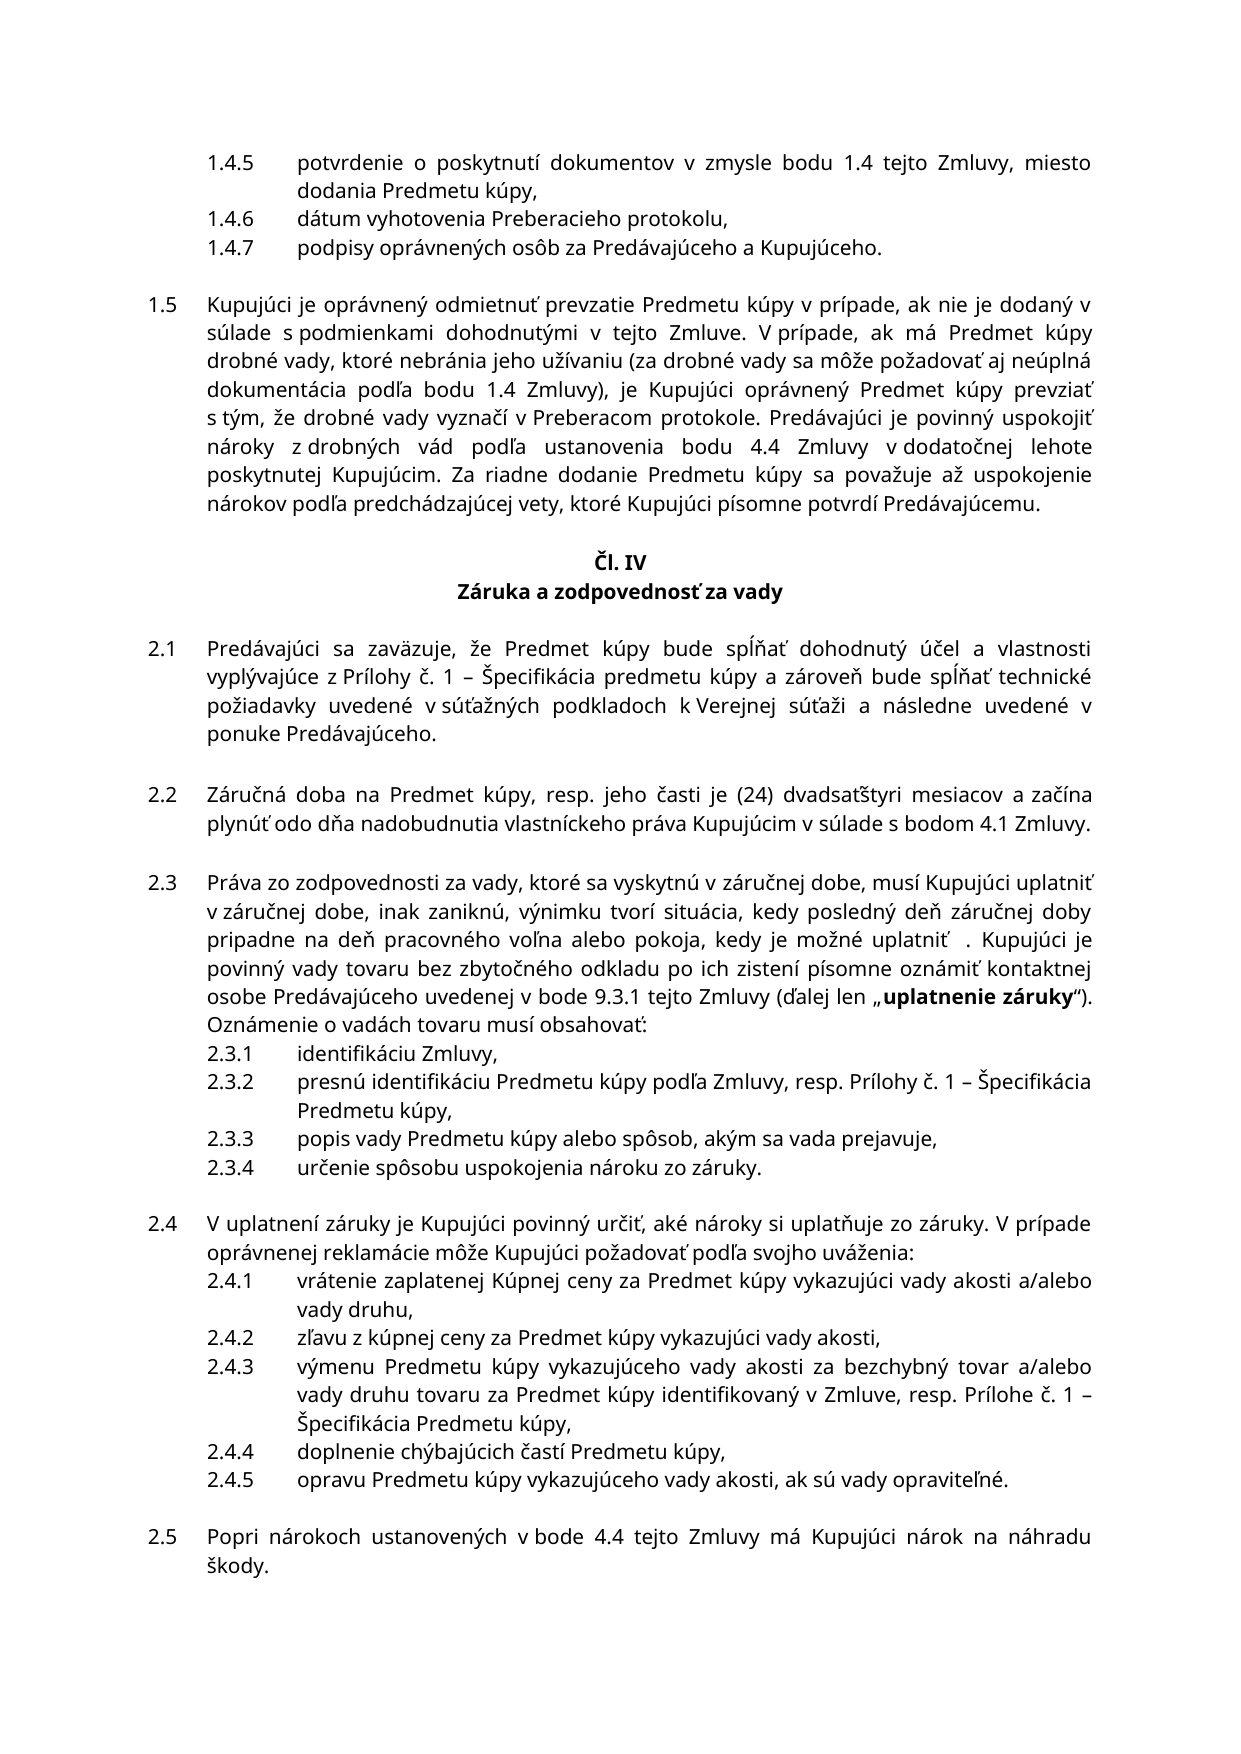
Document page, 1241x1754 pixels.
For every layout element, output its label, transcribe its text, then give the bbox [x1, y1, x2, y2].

list V uplatnení záruky je Kupujúci povinný určiť, aké nároky si uplatňuje zo záruky. V prípade oprávnenej reklamácie môže Kupujúci požadovať podľa svojho uváženia: [148, 1209, 1093, 1266]
list dátum vyhotovenia Preberacieho protokolu, [207, 204, 1093, 233]
text Čl. IV [148, 548, 1093, 577]
list Predávajúci sa zaväzuje, že Predmet kúpy bude spĺňať dohodnutý účel a vlastnosti vyplývajúce z Prílohy č. 1 – Špecifikácia predmetu kúpy a zároveň bude spĺňať technické požiadavky uvedené v súťažných podkladoch k Verejnej súťaži a následne uvedené v ponuke Predávajúceho. [148, 634, 1093, 748]
list výmenu Predmetu kúpy vykazujúceho vady akosti za bezchybný tovar a/alebo vady druhu tovaru za Predmet kúpy identifikovaný v Zmluve, resp. Prílohe č. 1 – Špecifikácia Predmetu kúpy, [207, 1352, 1093, 1437]
list Práva zo zodpovednosti za vady, ktoré sa vyskytnú v záručnej dobe, musí Kupujúci uplatniť v záručnej dobe, inak zaniknú, výnimku tvorí situácia, kedy posledný deň záručnej doby pripadne na deň pracovného voľna alebo pokoja, kedy je možné uplatniť . Kupujúci je povinný vady tovaru bez zbytočného odkladu po ich zistení písomne oznámiť kontaktnej osobe Predávajúceho uvedenej v bode 9.3.1 tejto Zmluvy (ďalej len „uplatnenie záruky“). Oznámenie o vadách tovaru musí obsahovať: [148, 868, 1093, 1039]
list Popri nárokoch ustanovených v bode 4.4 tejto Zmluvy má Kupujúci nárok na náhradu škody. [148, 1522, 1093, 1579]
list identifikáciu Zmluvy, [207, 1039, 1093, 1067]
list určenie spôsobu uspokojenia nároku zo záruky. [207, 1153, 1093, 1181]
list vrátenie zaplatenej Kúpnej ceny za Predmet kúpy vykazujúci vady akosti a/alebo vady druhu, [207, 1266, 1093, 1323]
text Záruka a zodpovednosť za vady [148, 577, 1093, 605]
list presnú identifikáciu Predmetu kúpy podľa Zmluvy, resp. Prílohy č. 1 – Špecifikácia Predmetu kúpy, [207, 1067, 1093, 1124]
list Záručná doba na Predmet kúpy, resp. jeho časti je (24) dvadsaťštyri mesiacov a začína plynúť odo dňa nadobudnutia vlastníckeho práva Kupujúcim v súlade s bodom 6.1 Zmluvy. [148, 780, 1093, 837]
list Kupujúci je oprávnený odmietnuť prevzatie Predmetu kúpy v prípade, ak nie je dodaný v súlade s podmienkami dohodnutými v tejto Zmluve. V prípade, ak má Predmet kúpy drobné vady, ktoré nebránia jeho užívaniu (za drobné vady sa môže požadovať aj neúplná dokumentácia podľa bodu 1.4 Zmluvy), je Kupujúci oprávnený Predmet kúpy prevziať s tým, že drobné vady vyznačí v Preberacom protokole. Predávajúci je povinný uspokojiť nároky z drobných vád podľa ustanovenia bodu 4.4 Zmluvy v dodatočnej lehote poskytnutej Kupujúcim. Za riadne dodanie Predmetu kúpy sa považuje až uspokojenie nárokov podľa predchádzajúcej vety, ktoré Kupujúci písomne potvrdí Predávajúcemu. [148, 290, 1093, 517]
list zľavu z kúpnej ceny za Predmet kúpy vykazujúci vady akosti, [207, 1323, 1093, 1352]
list potvrdenie o poskytnutí dokumentov v zmysle bodu 1.4 tejto Zmluvy, miesto dodania Predmetu kúpy, [207, 148, 1093, 204]
list podpisy oprávnených osôb za Predávajúceho a Kupujúceho. [207, 233, 1093, 261]
list opravu Predmetu kúpy vykazujúceho vady akosti, ak sú vady opraviteľné. [207, 1466, 1093, 1494]
list doplnenie chýbajúcich častí Predmetu kúpy, [207, 1437, 1093, 1466]
list popis vady Predmetu kúpy alebo spôsob, akým sa vada prejavuje, [207, 1124, 1093, 1153]
